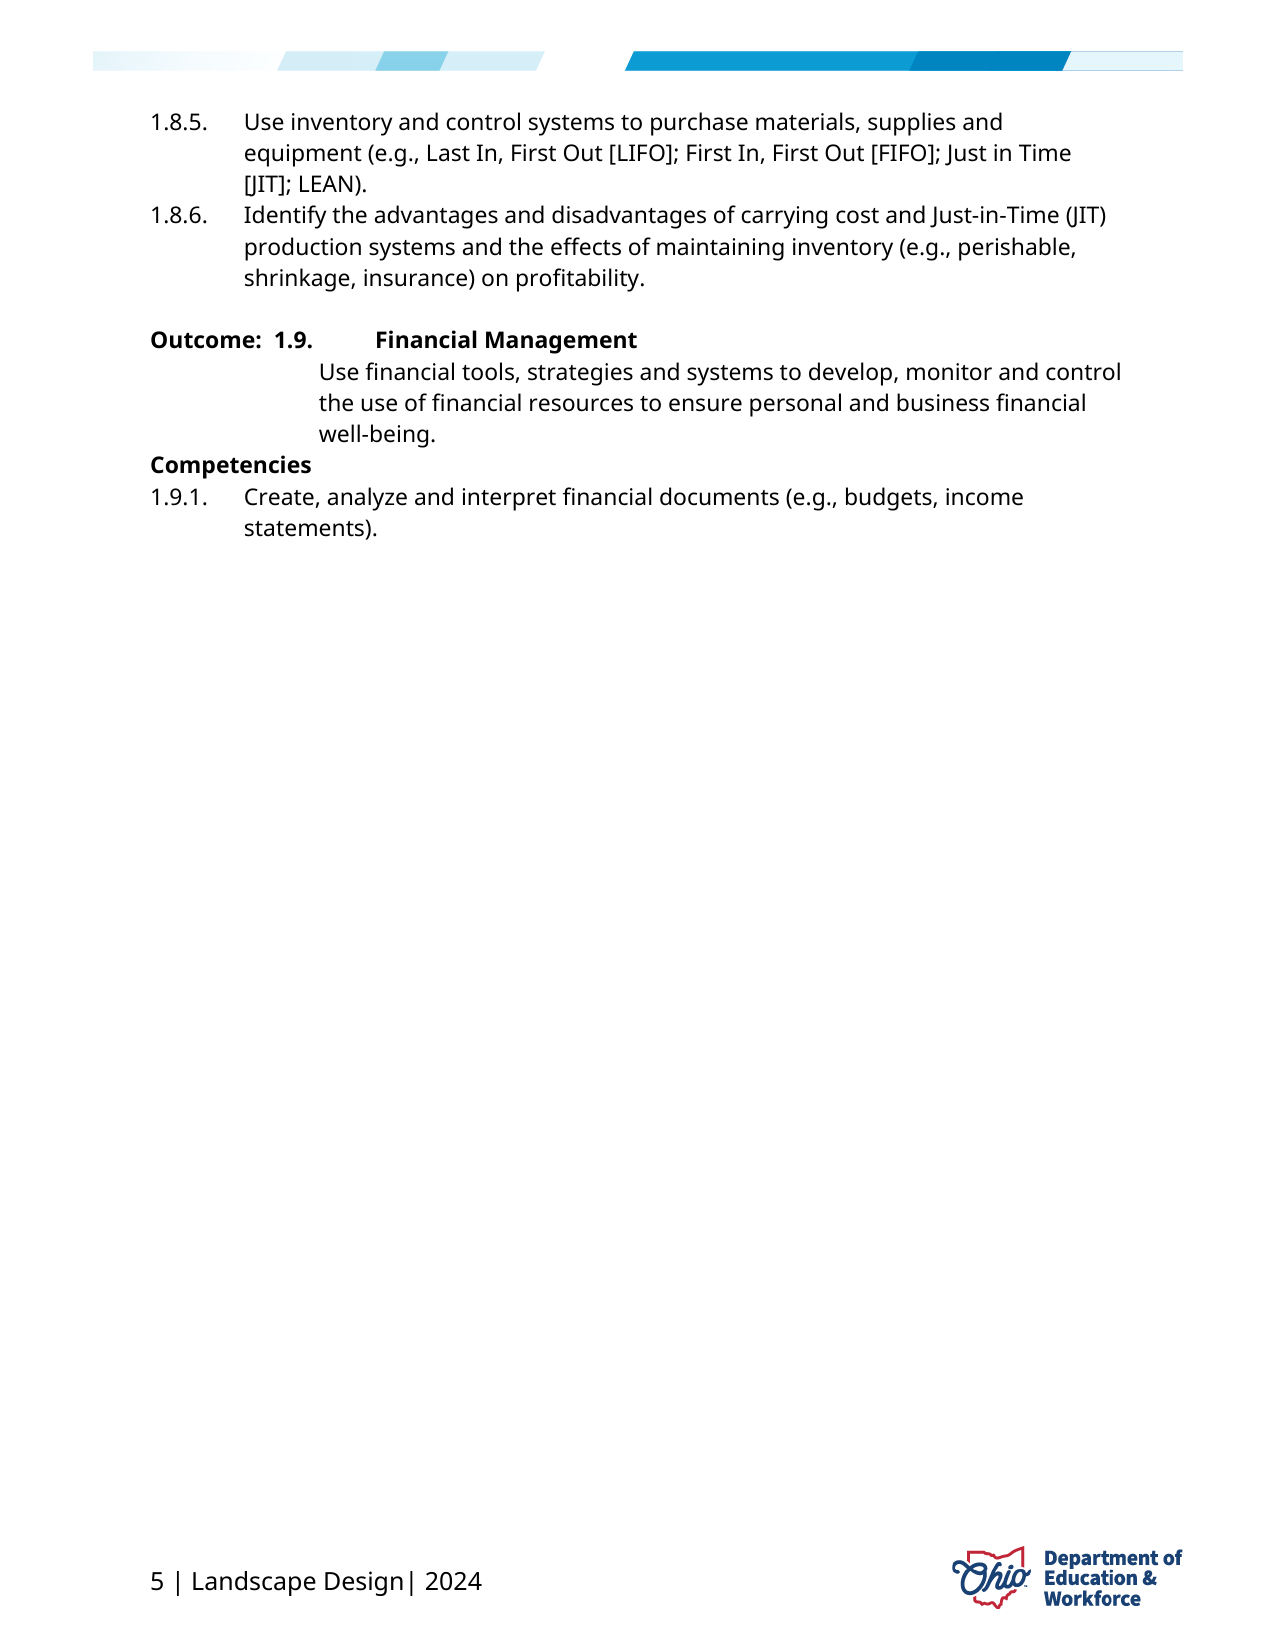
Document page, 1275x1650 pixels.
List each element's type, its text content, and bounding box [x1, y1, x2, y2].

text 1.8.6. Identify the advantages and disadvantages of carrying cost and Just-in-Time (JIT) production systems and the effects of maintaining inventory (e.g., perishable, shrinkage, insurance) on profitability. [150, 199, 1125, 293]
text Competencies [150, 449, 1125, 480]
text Use financial tools, strategies and systems to develop, monitor and control the use of financial resources to ensure personal and business financial well-being. [319, 355, 1125, 449]
picture [8, 19, 1267, 1647]
text 1.8.5. Use inventory and control systems to purchase materials, supplies and equipment (e.g., Last In, First Out [LIFO]; First In, First Out [FIFO]; Just in Time [JIT]; LEAN). [150, 105, 1125, 199]
text Outcome: 1.9. Financial Management [150, 324, 1125, 355]
text 1.9.1. Create, analyze and interpret financial documents (e.g., budgets, income statements). [150, 480, 1125, 543]
